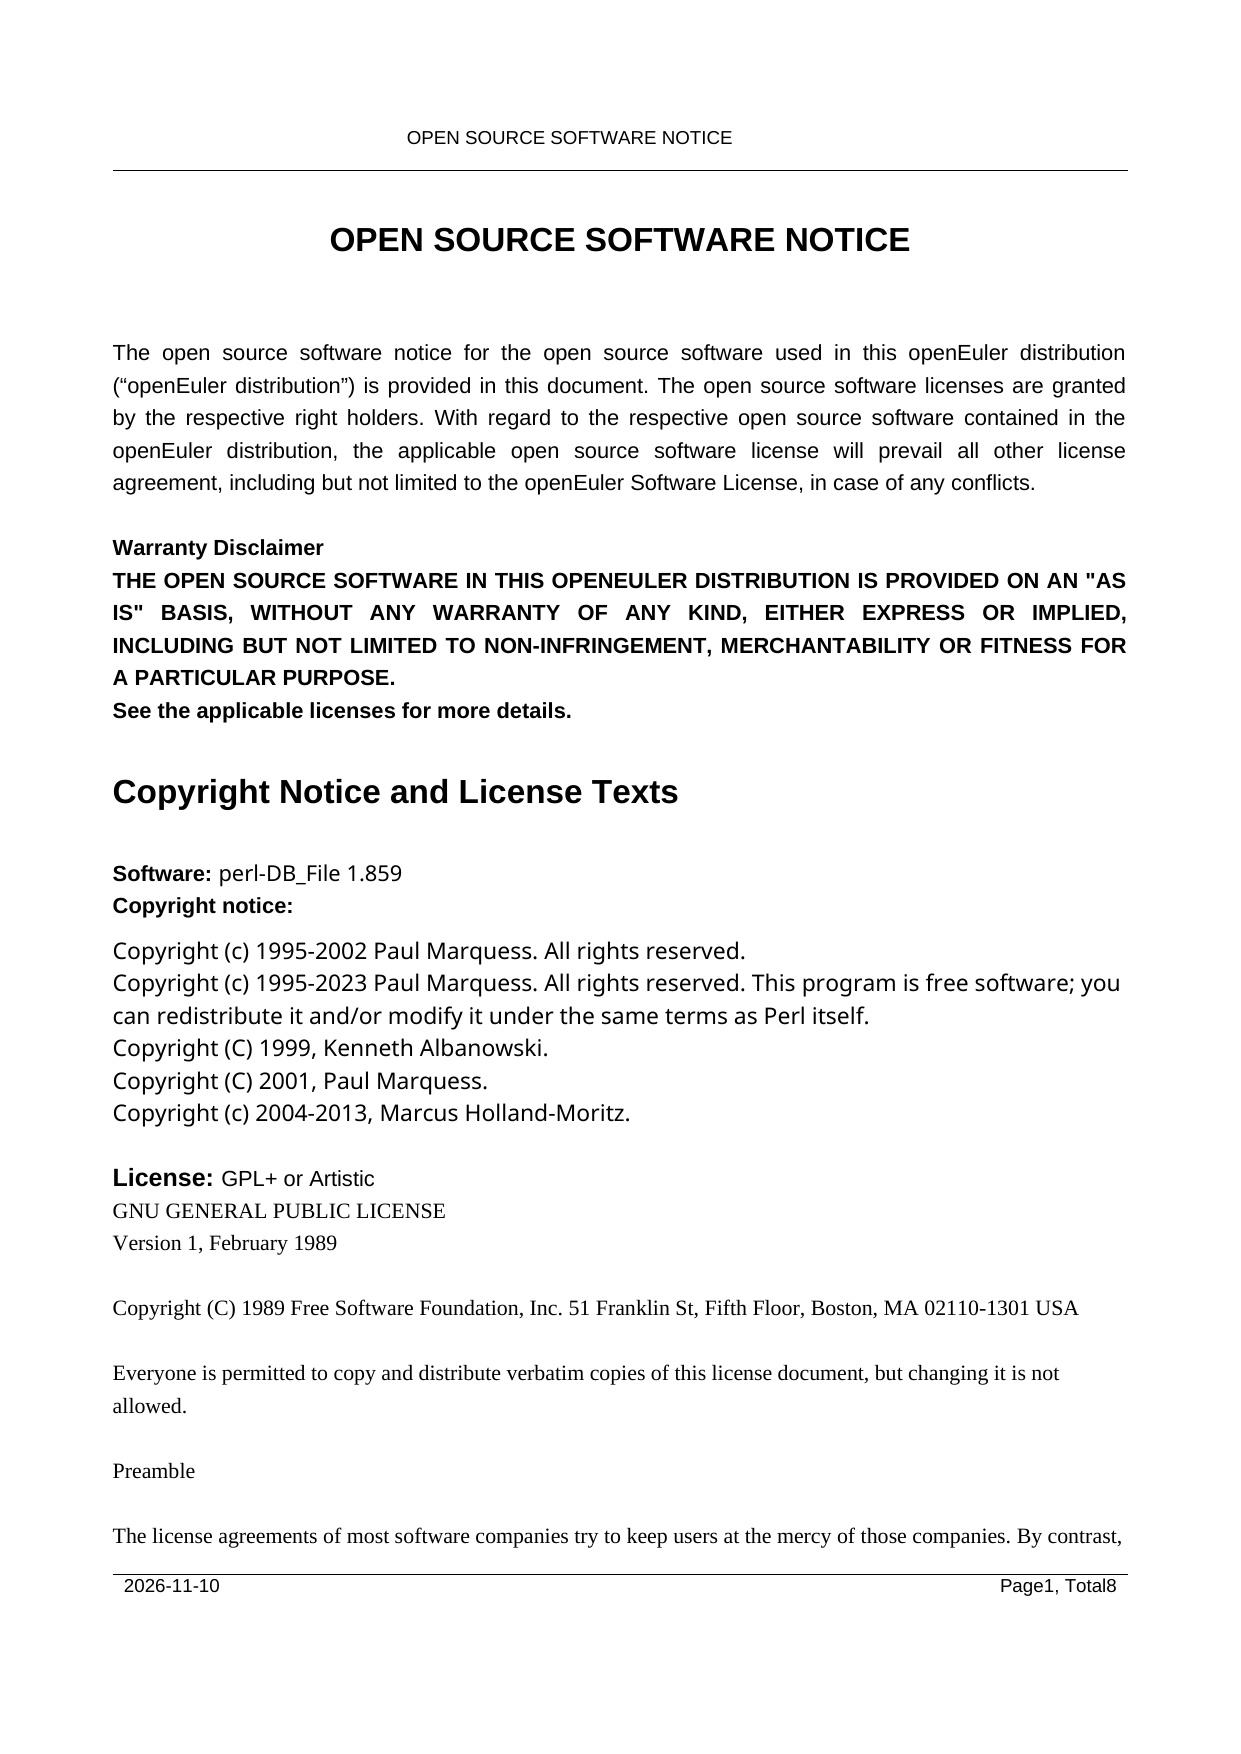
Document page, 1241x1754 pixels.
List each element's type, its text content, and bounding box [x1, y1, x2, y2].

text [112, 1194, 1128, 1551]
text OPEN SOURCE SOFTWARE NOTICE [112, 206, 1128, 271]
text Copyright Notice and License Texts [112, 759, 1128, 824]
text License: GPL+ or Artistic [112, 1161, 1128, 1194]
text Copyright (c) 1995-2002 Paul Marquess. All rights reserved. Copyright (c) 1995-2023 Paul Marquess. All rights reserved. This program is free software; you can redistribute it and/or modify it under the same terms as Perl itself. Copyright (C) 1999, Kenneth Albanowski. Copyright (C) 2001, Paul Marquess. Copyright (c) 2004-2013, Marcus Holland-Moritz. [112, 934, 1128, 1161]
text Warranty Disclaimer [112, 531, 1128, 564]
text Copyright notice: [112, 889, 1128, 921]
title Software: perl-DB_File 1.859 [112, 856, 1128, 889]
text The open source software notice for the open source software used in this openEuler distribution (“openEuler distribution”) is provided in this document. The open source software licenses are granted by the respective right holders. With regard to the respective open source software contained in the openEuler distribution, the applicable open source software license will prevail all other license agreement, including but not limited to the openEuler Software License, in case of any conflicts. [112, 336, 1128, 499]
text THE OPEN SOURCE SOFTWARE IN THIS OPENEULER DISTRIBUTION IS PROVIDED ON AN "AS IS" BASIS, WITHOUT ANY WARRANTY OF ANY KIND, EITHER EXPRESS OR IMPLIED, INCLUDING BUT NOT LIMITED TO NON-INFRINGEMENT, MERCHANTABILITY OR FITNESS FOR A PARTICULAR PURPOSE. See the applicable licenses for more details. [112, 564, 1128, 726]
